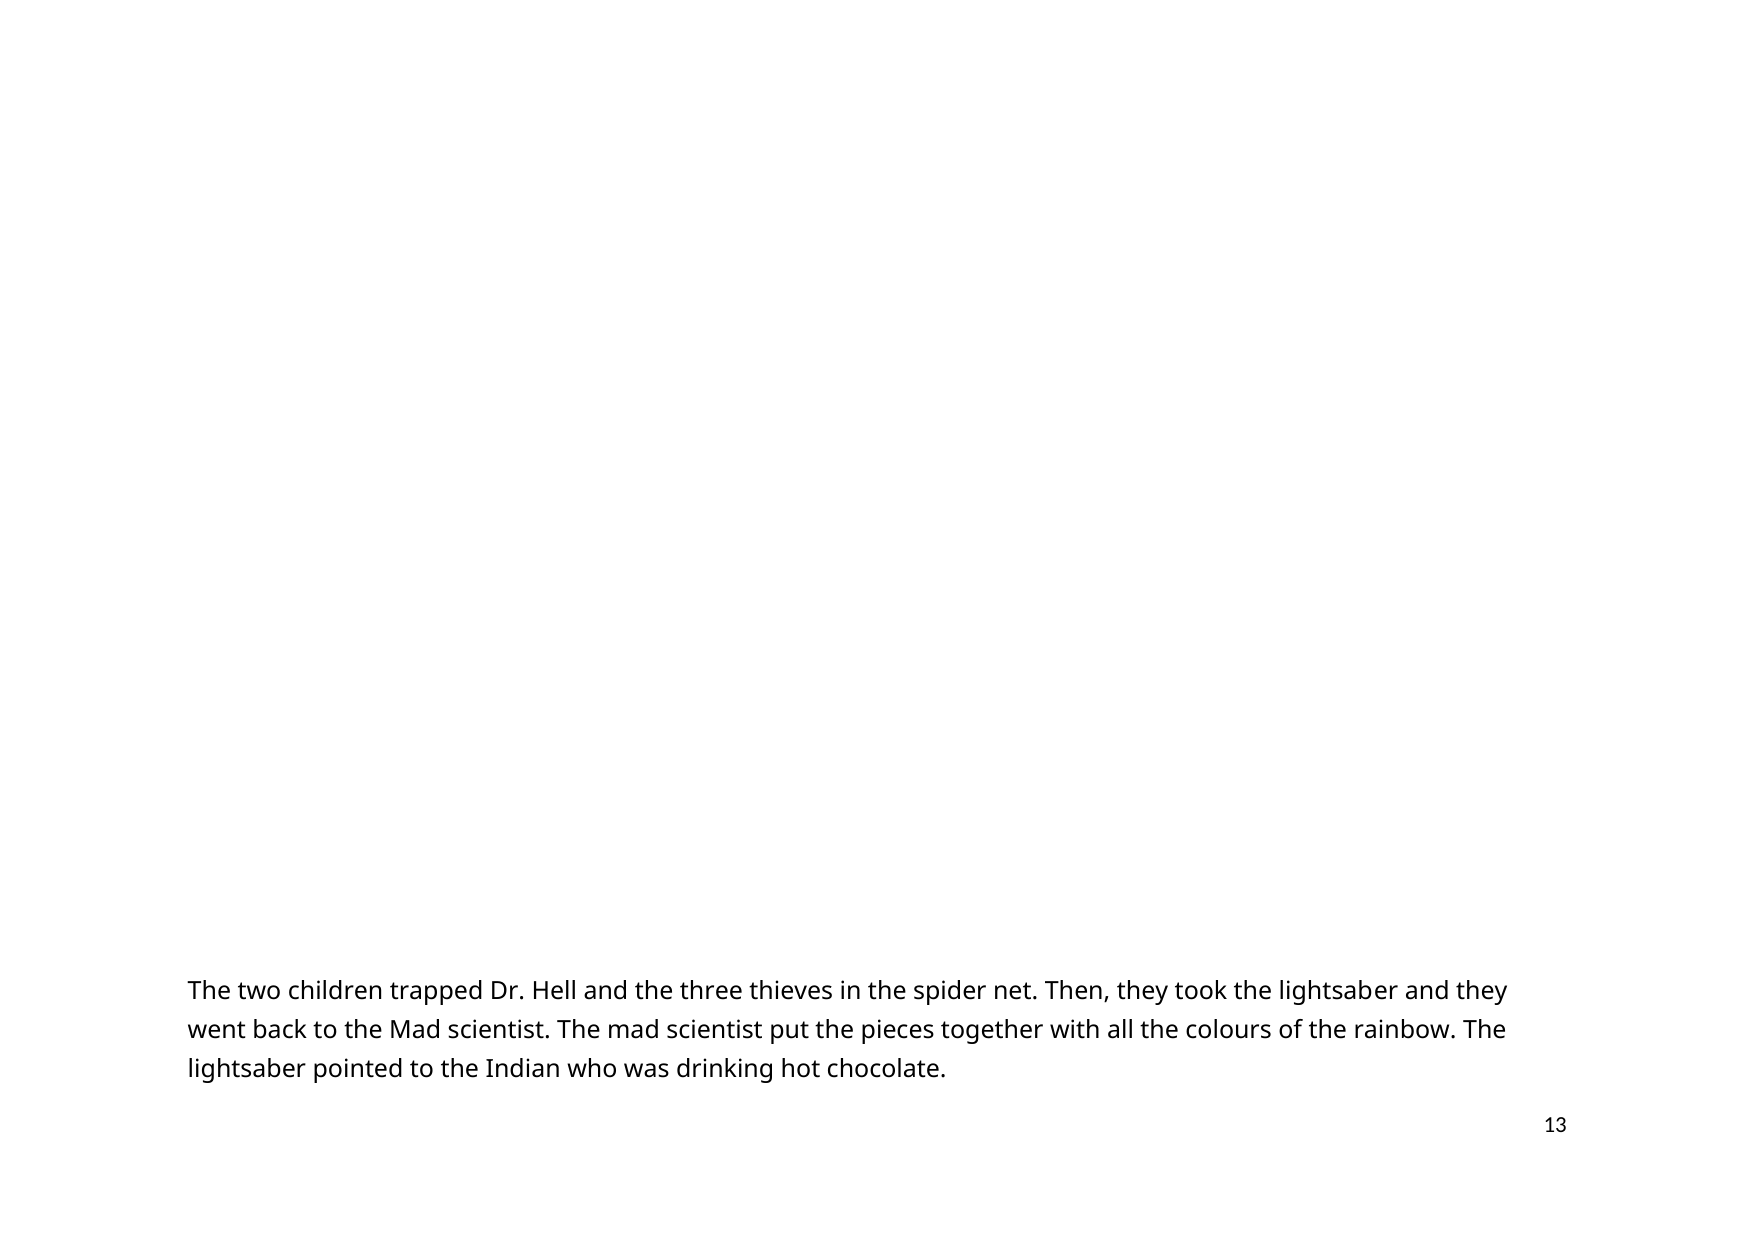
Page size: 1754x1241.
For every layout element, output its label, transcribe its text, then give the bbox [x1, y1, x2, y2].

text The two children trapped Dr. Hell and the three thieves in the spider net. Then, they took the lightsaber and they went back to the Mad scientist. The mad scientist put the pieces together with all the colours of the rainbow. The [187, 972, 1566, 1046]
text lightsaber pointed to the Indian who was drinking hot chocolate. [187, 1051, 1566, 1085]
